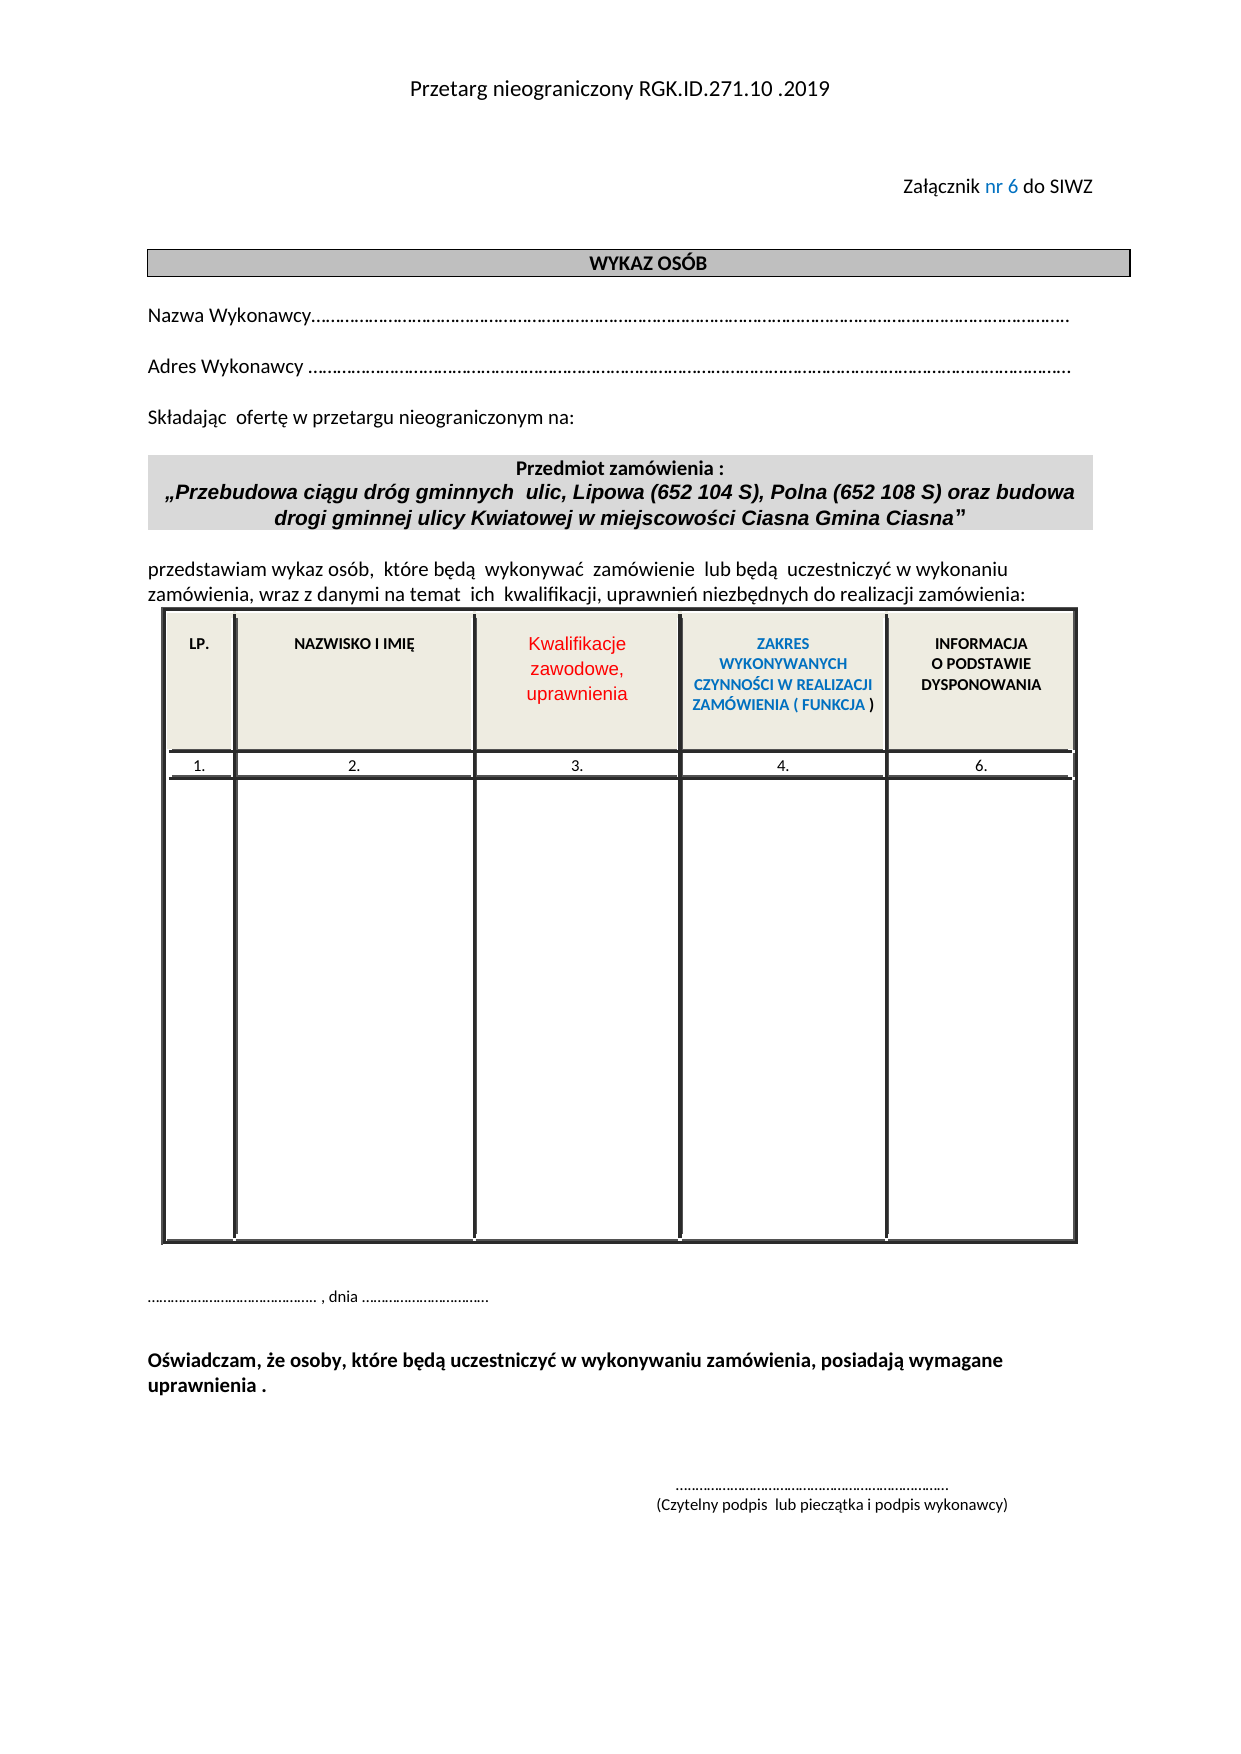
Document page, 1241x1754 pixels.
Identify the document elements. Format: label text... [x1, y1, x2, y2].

table_header Kwalifikacje zawodowe, uprawnienia [474, 611, 680, 749]
table_cell [680, 782, 886, 1239]
text Oświadczam, że osoby, które będą uczestniczyć w wykonywaniu zamówienia, posiadają wymagane uprawnienia . [148, 1347, 1093, 1398]
table_header WYKAZ OSÓB [148, 250, 1129, 276]
text Adres Wykonawcy …………………………………………………………………………………………………………………………………………… [148, 353, 1093, 378]
text Składając ofertę w przetargu nieograniczonym na: [148, 404, 1093, 429]
table_header LP. [167, 611, 234, 749]
table_cell 3. [477, 755, 677, 775]
table_cell 6. [889, 749, 1075, 775]
text „Przebudowa ciągu dróg gminnych ulic, Lipowa (652 104 S), Polna (652 108 S) oraz budowa drogi gminnej ulicy Kwiatowej w miejscowości Ciasna Gmina Ciasna” [148, 480, 1093, 530]
text Załącznik nr 6 do SIWZ [148, 173, 1093, 198]
text Nazwa Wykonawcy………………………………………………………………………………………………………………………………………….. [148, 302, 1093, 328]
table_header ZAKRES WYKONYWANYCH CZYNNOŚCI W REALIZACJI ZAMÓWIENIA ( FUNKCJA ) [680, 611, 886, 749]
text …………………………………….. , dnia …………………………… [148, 1286, 1093, 1306]
text przedstawiam wykaz osób, które będą wykonywać zamówienie lub będą uczestniczyć w wykonaniu zamówienia, wraz z danymi na temat ich kwalifikacji, uprawnień niezbędnych do realizacji zamówienia: [148, 556, 1093, 607]
table_cell 4. [683, 755, 883, 775]
table_cell [234, 782, 474, 1239]
text (Czytelny podpis lub pieczątka i podpis wykonawcy) [148, 1494, 1093, 1515]
table_cell [166, 775, 234, 1239]
text …..………………………………………………………… [148, 1474, 1093, 1494]
table_cell 1. [166, 749, 231, 775]
table_header INFORMACJA O PODSTAWIE DYSPONOWANIA [886, 611, 1073, 749]
text Przedmiot zamówienia : [148, 455, 1093, 480]
table_cell [886, 775, 1075, 1239]
table_cell 2. [238, 755, 471, 775]
table_cell [474, 782, 680, 1239]
table_header NAZWISKO I IMIĘ [234, 611, 474, 749]
